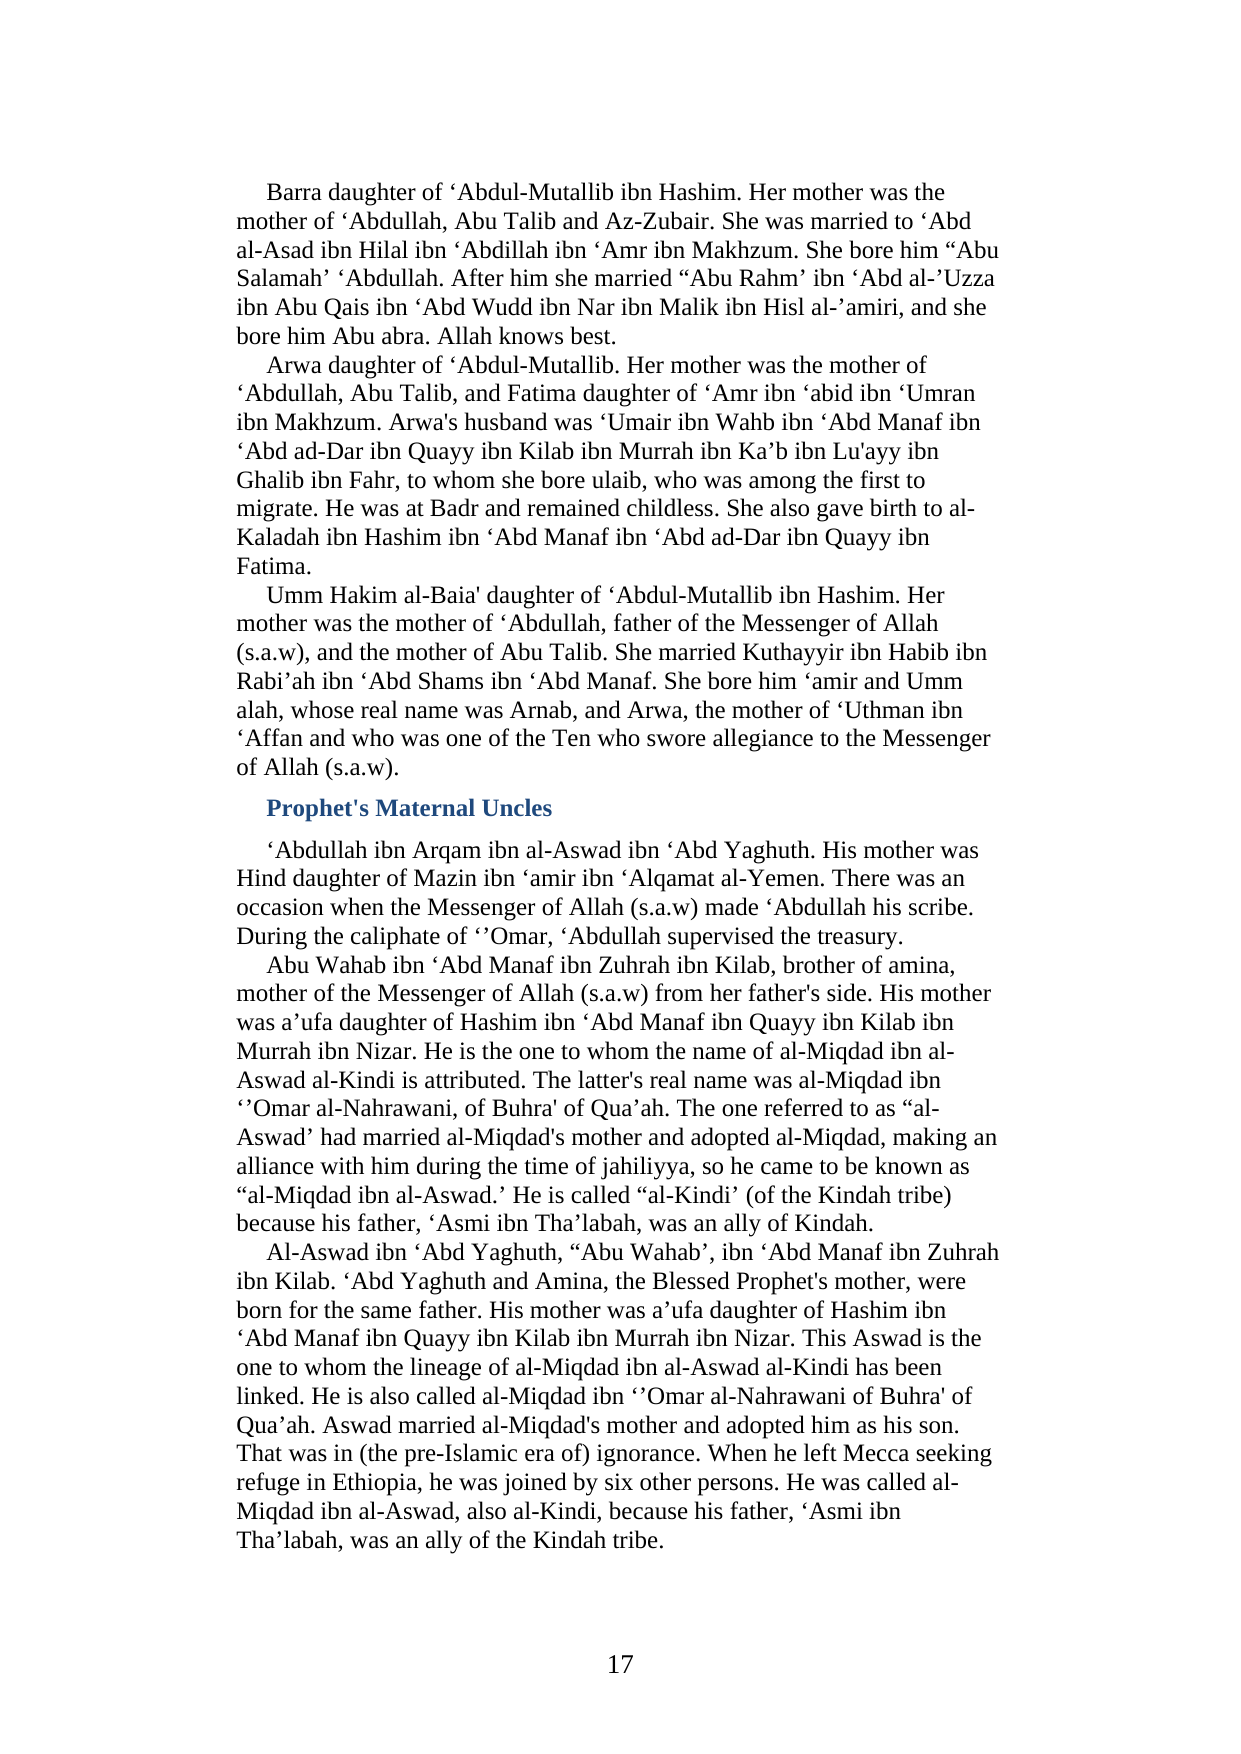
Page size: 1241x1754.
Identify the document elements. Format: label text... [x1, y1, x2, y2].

text Umm Hakim al-Baia' daughter of ‘Abdul-Mutallib ibn Hashim. Her mother was the mother of ‘Abdullah, father of the Messenger of Allah (s.a.w), and the mother of Abu Talib. She married Kuthayyir ibn Habib ibn Rabi’ah ibn ‘Abd Shams ibn ‘Abd Manaf. She bore him ‘amir and Umm alah, whose real name was Arnab, and Arwa, the mother of ‘Uthman ibn ‘Affan and who was one of the Ten who swore allegiance to the Messenger of Allah (s.a.w). [236, 580, 1004, 781]
text Al-Aswad ibn ‘Abd Yaghuth, “Abu Wahab’, ibn ‘Abd Manaf ibn Zuhrah ibn Kilab. ‘Abd Yaghuth and Amina, the Blessed Prophet's mother, were born for the same father. His mother was a’ufa daughter of Hashim ibn ‘Abd Manaf ibn Quayy ibn Kilab ibn Murrah ibn Nizar. This Aswad is the one to whom the lineage of al-Miqdad ibn al-Aswad al-Kindi has been linked. He is also called al-Miqdad ibn ‘’Omar al-Nahrawani of Buhra' of Qua’ah. Aswad married al-Miqdad's mother and adopted him as his son. That was in (the pre-Islamic era of) ignorance. When he left Mecca seeking refuge in Ethiopia, he was joined by six other persons. He was called al-Miqdad ibn al-Aswad, also al-Kindi, because his father, ‘Asmi ibn Tha’labah, was an ally of the Kindah tribe. [236, 1237, 1004, 1553]
text ‘Abdullah ibn Arqam ibn al-Aswad ibn ‘Abd Yaghuth. His mother was Hind daughter of Mazin ibn ‘amir ibn ‘Alqamat al-Yemen. There was an occasion when the Messenger of Allah (s.a.w) made ‘Abdullah his scribe. During the caliphate of ‘’Omar, ‘Abdullah supervised the treasury. [236, 835, 1004, 950]
text Arwa daughter of ‘Abdul-Mutallib. Her mother was the mother of ‘Abdullah, Abu Talib, and Fatima daughter of ‘Amr ibn ‘abid ibn ‘Umran ibn Makhzum. Arwa's husband was ‘Umair ibn Wahb ibn ‘Abd Manaf ibn ‘Abd ad-Dar ibn Quayy ibn Kilab ibn Murrah ibn Ka’b ibn Lu'ayy ibn Ghalib ibn Fahr, to whom she bore ulaib, who was among the first to migrate. He was at Badr and remained childless. She also gave birth to al-Kaladah ibn Hashim ibn ‘Abd Manaf ibn ‘Abd ad-Dar ibn Quayy ibn Fatima. [236, 350, 1004, 580]
text Abu Wahab ibn ‘Abd Manaf ibn Zuhrah ibn Kilab, brother of amina, mother of the Messenger of Allah (s.a.w) from her father's side. His mother was a’ufa daughter of Hashim ibn ‘Abd Manaf ibn Quayy ibn Kilab ibn Murrah ibn Nizar. He is the one to whom the name of al-Miqdad ibn al-Aswad al-Kindi is attributed. The latter's real name was al-Miqdad ibn ‘’Omar al-Nahrawani, of Buhra' of Qua’ah. The one referred to as “al-Aswad’ had married al-Miqdad's mother and adopted al-Miqdad, making an alliance with him during the time of jahiliyya, so he came to be known as “al-Miqdad ibn al-Aswad.’ He is called “al-Kindi’ (of the Kindah tribe) because his father, ‘Asmi ibn Tha’labah, was an ally of Kindah. [236, 950, 1004, 1237]
text Barra daughter of ‘Abdul-Mutallib ibn Hashim. Her mother was the mother of ‘Abdullah, Abu Talib and Az-Zubair. She was married to ‘Abd al-Asad ibn Hilal ibn ‘Abdillah ibn ‘Amr ibn Makhzum. She bore him “Abu Salamah’ ‘Abdullah. After him she married “Abu Rahm’ ibn ‘Abd al-’Uzza ibn Abu Qais ibn ‘Abd Wudd ibn Nar ibn Malik ibn Hisl al-’amiri, and she bore him Abu abra. Allah knows best. [236, 177, 1004, 350]
subtitle Prophet's Maternal Uncles [236, 793, 1004, 822]
